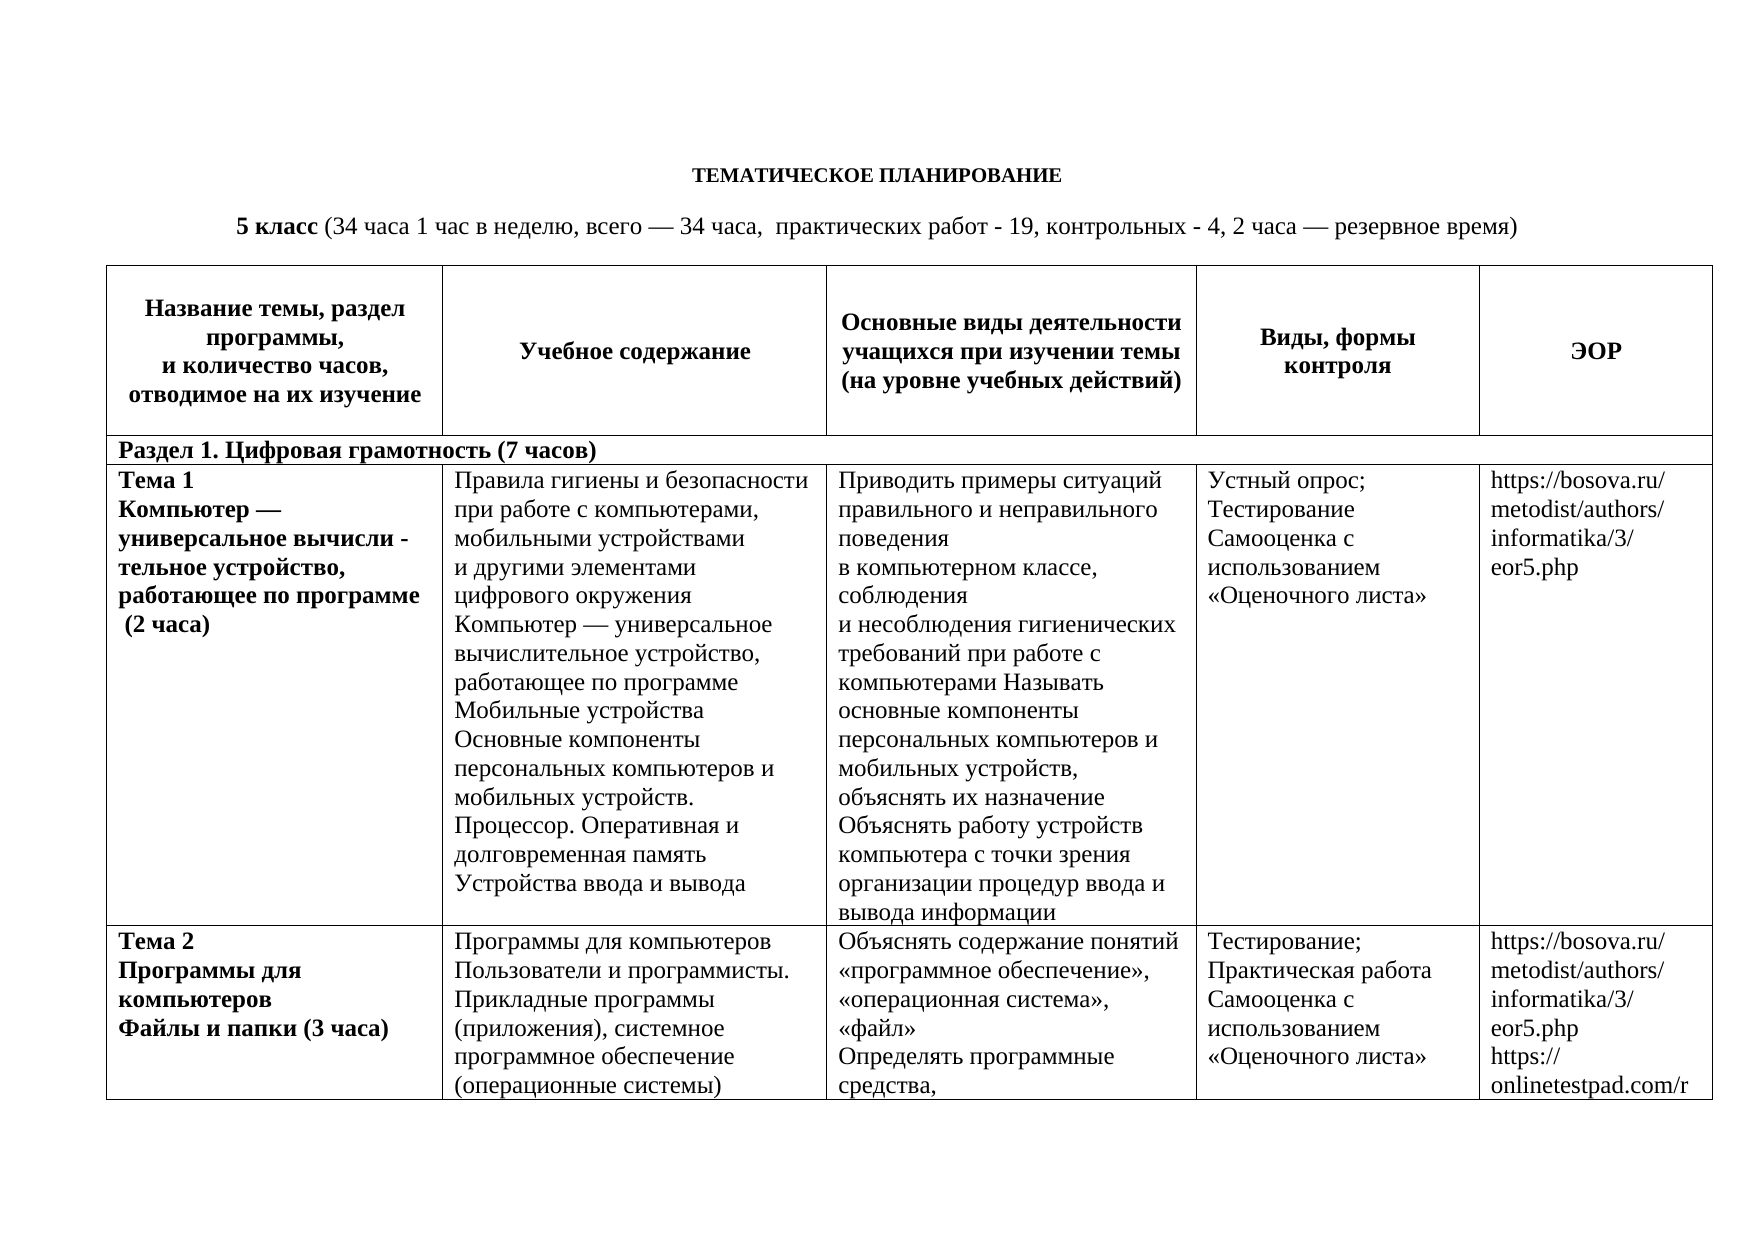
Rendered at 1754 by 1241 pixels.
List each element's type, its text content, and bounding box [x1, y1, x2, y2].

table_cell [107, 926, 442, 1099]
table_cell Тема 1 Компьютер — универсальное вычисли - тельное устройство, работающее по программе (2 часа) [107, 465, 442, 925]
table_cell Приводить примеры ситуаций правильного и неправильного поведения в компьютерном классе, соблюдения и несоблюдения гигиенических требований при работе с компьютерами Называть основные компоненты персональных компьютеров и мобильных устройств, объяснять их назначение Объяснять работу устройств компьютера с точки зрения организации процедур ввода и вывода информации [827, 465, 1196, 925]
table_header Основные виды деятельности учащихся при изучении темы (на уровне учебных действий) [827, 266, 1196, 434]
table_cell https://bosova.ru/metodist/authors/informatika/3/eor5.php [1480, 465, 1712, 925]
table_cell Раздел 1. Цифровая грамотность (7 часов) [107, 436, 1712, 464]
table_cell Устный опрос; Тестирование Самооценка с использованием «Оценочного листа» [1197, 465, 1479, 925]
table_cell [1480, 926, 1712, 1099]
table_header Учебное содержание [443, 266, 826, 434]
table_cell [827, 926, 1196, 1099]
table_cell Правила гигиены и безопасности при работе с компьютерами, мобильными устройствами и другими элементами цифрового окружения Компьютер — универсальное вычислительное устройство, работающее по программе Мобильные устройства Основные компоненты персональных компьютеров и мобильных устройств. Процессор. Оперативная и долговременная память Устройства ввода и вывода [443, 465, 826, 925]
table_header ЭОР [1480, 266, 1712, 434]
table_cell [443, 926, 826, 1099]
text 5 класс (34 часа 1 час в неделю, всего — 34 часа, практических работ - 19, контрольных - 4, 2 часа — резервное время) [118, 211, 1636, 240]
table_header Виды, формы контроля [1197, 266, 1479, 434]
table_header Название темы, раздел программы, и количество часов, отводимое на их изучение [107, 266, 442, 434]
text ТЕМАТИЧЕСКОЕ ПЛАНИРОВАНИЕ [118, 163, 1636, 187]
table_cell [1197, 926, 1479, 1099]
